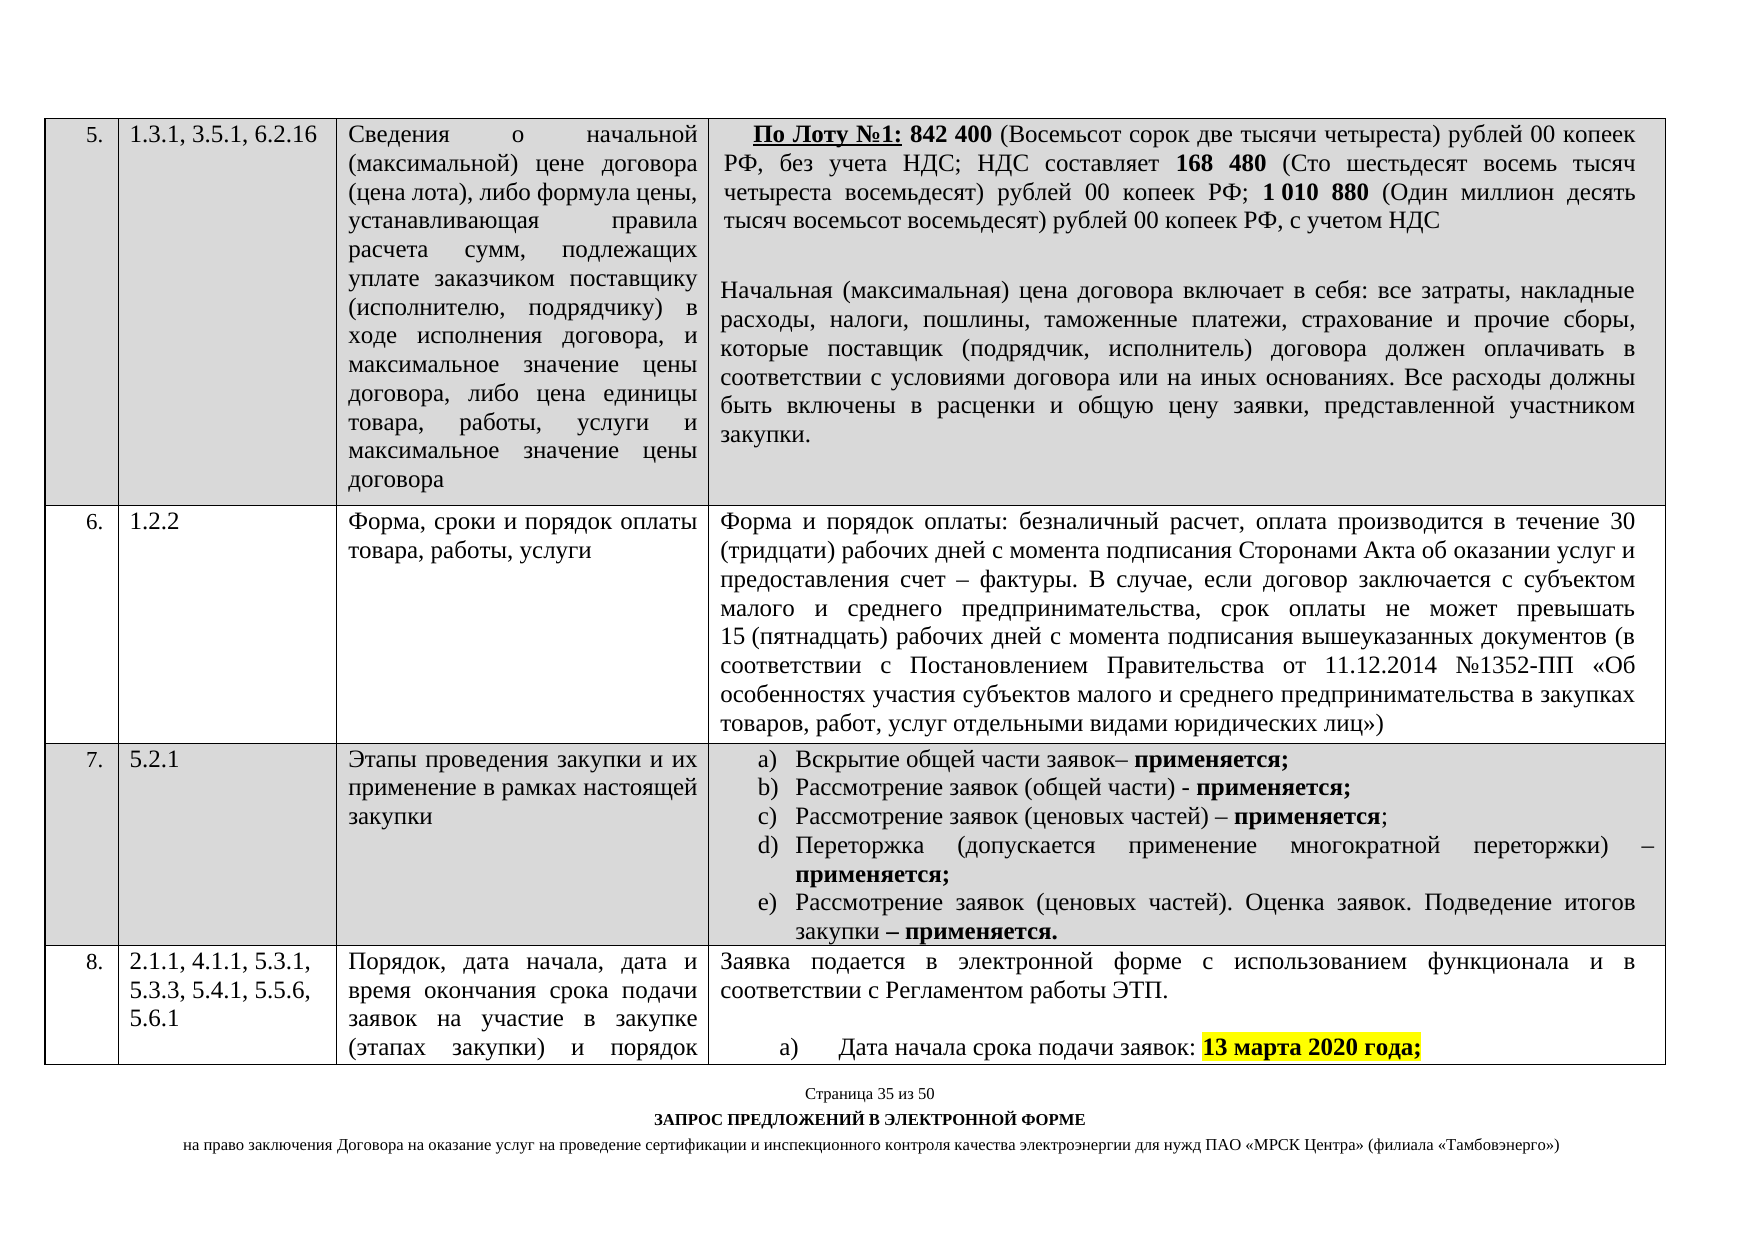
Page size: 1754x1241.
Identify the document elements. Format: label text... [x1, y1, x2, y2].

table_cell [709, 946, 1665, 1064]
table_cell [46, 119, 118, 505]
table_cell Вскрытие общей части заявок– применяется; Рассмотрение заявок (общей части) - применяется; Рассмотрение заявок (ценовых частей) – применяется; Переторжка (допускается применение многократной переторжки) – применяется; Рассмотрение заявок (ценовых частей). Оценка заявок. Подведение итогов закупки – применяется. [709, 744, 1665, 945]
table_cell [46, 946, 118, 1064]
table_cell По Лоту №1: 842 400 (Восемьсот сорок две тысячи четыреста) рублей 00 копеек РФ, без учета НДС; НДС составляет 168 480 (Сто шестьдесят восемь тысяч четыреста восемьдесят) рублей 00 копеек РФ; 1 010 880 (Один миллион десять тысяч восемьсот восемьдесят) рублей 00 копеек РФ, с учетом НДС Начальная (максимальная) цена договора включает в себя: все затраты, накладные расходы, налоги, пошлины, таможенные платежи, страхование и прочие сборы, которые поставщик (подрядчик, исполнитель) договора должен оплачивать в соответствии с условиями договора или на иных основаниях. Все расходы должны быть включены в расценки и общую цену заявки, представленной участником закупки. [709, 119, 1665, 505]
table_cell [46, 744, 118, 945]
table_cell Этапы проведения закупки и их применение в рамках настоящей закупки [337, 744, 708, 945]
table_cell 5.2.1 [119, 744, 336, 945]
table_cell Сведения о начальной (максимальной) цене договора (цена лота), либо формула цены, устанавливающая правила расчета сумм, подлежащих уплате заказчиком поставщику (исполнителю, подрядчику) в ходе исполнения договора, и максимальное значение цены договора, либо цена единицы товара, работы, услуги и максимальное значение цены договора [337, 119, 708, 505]
table_cell 1.3.1, 3.5.1, 6.2.16 [119, 119, 336, 505]
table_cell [119, 946, 336, 1064]
table_cell 1.2.2 [119, 506, 336, 743]
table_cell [337, 946, 708, 1064]
table_cell Форма и порядок оплаты: безналичный расчет, оплата производится в течение 30 (тридцати) рабочих дней с момента подписания Сторонами Акта об оказании услуг и предоставления счет – фактуры. В случае, если договор заключается с субъектом малого и среднего предпринимательства, срок оплаты не может превышать 15 (пятнадцать) рабочих дней с момента подписания вышеуказанных документов (в соответствии с Постановлением Правительства от 11.12.2014 №1352-ПП «Об особенностях участия субъектов малого и среднего предпринимательства в закупках товаров, работ, услуг отдельными видами юридических лиц») [709, 506, 1665, 743]
table_cell [46, 506, 118, 743]
table_cell Форма, сроки и порядок оплаты товара, работы, услуги [337, 506, 708, 743]
